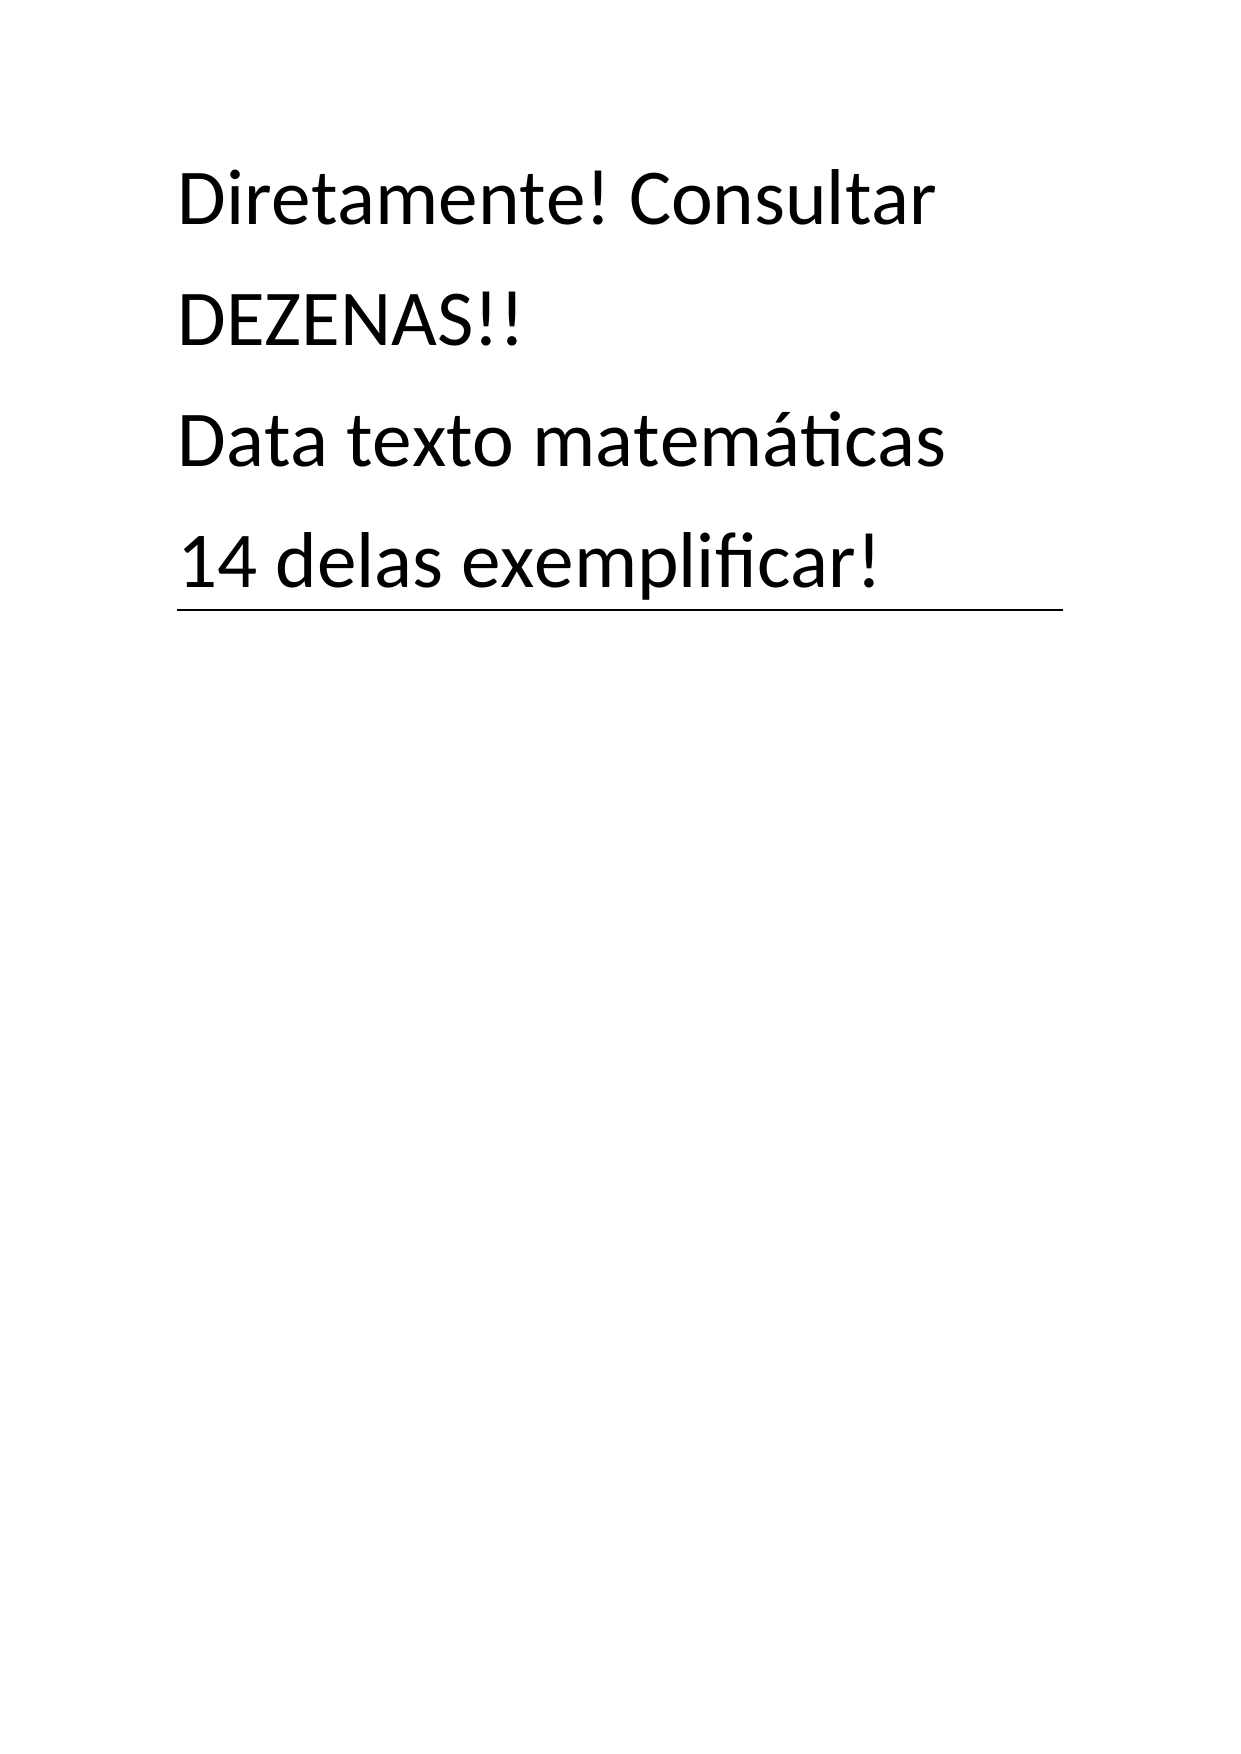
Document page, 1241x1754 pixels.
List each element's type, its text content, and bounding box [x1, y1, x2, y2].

text Data texto matemáticas [177, 390, 1063, 486]
text 14 delas exemplificar! [177, 511, 1063, 609]
text DEZENAS!! [177, 269, 1063, 365]
text Diretamente! Consultar [177, 148, 1063, 244]
